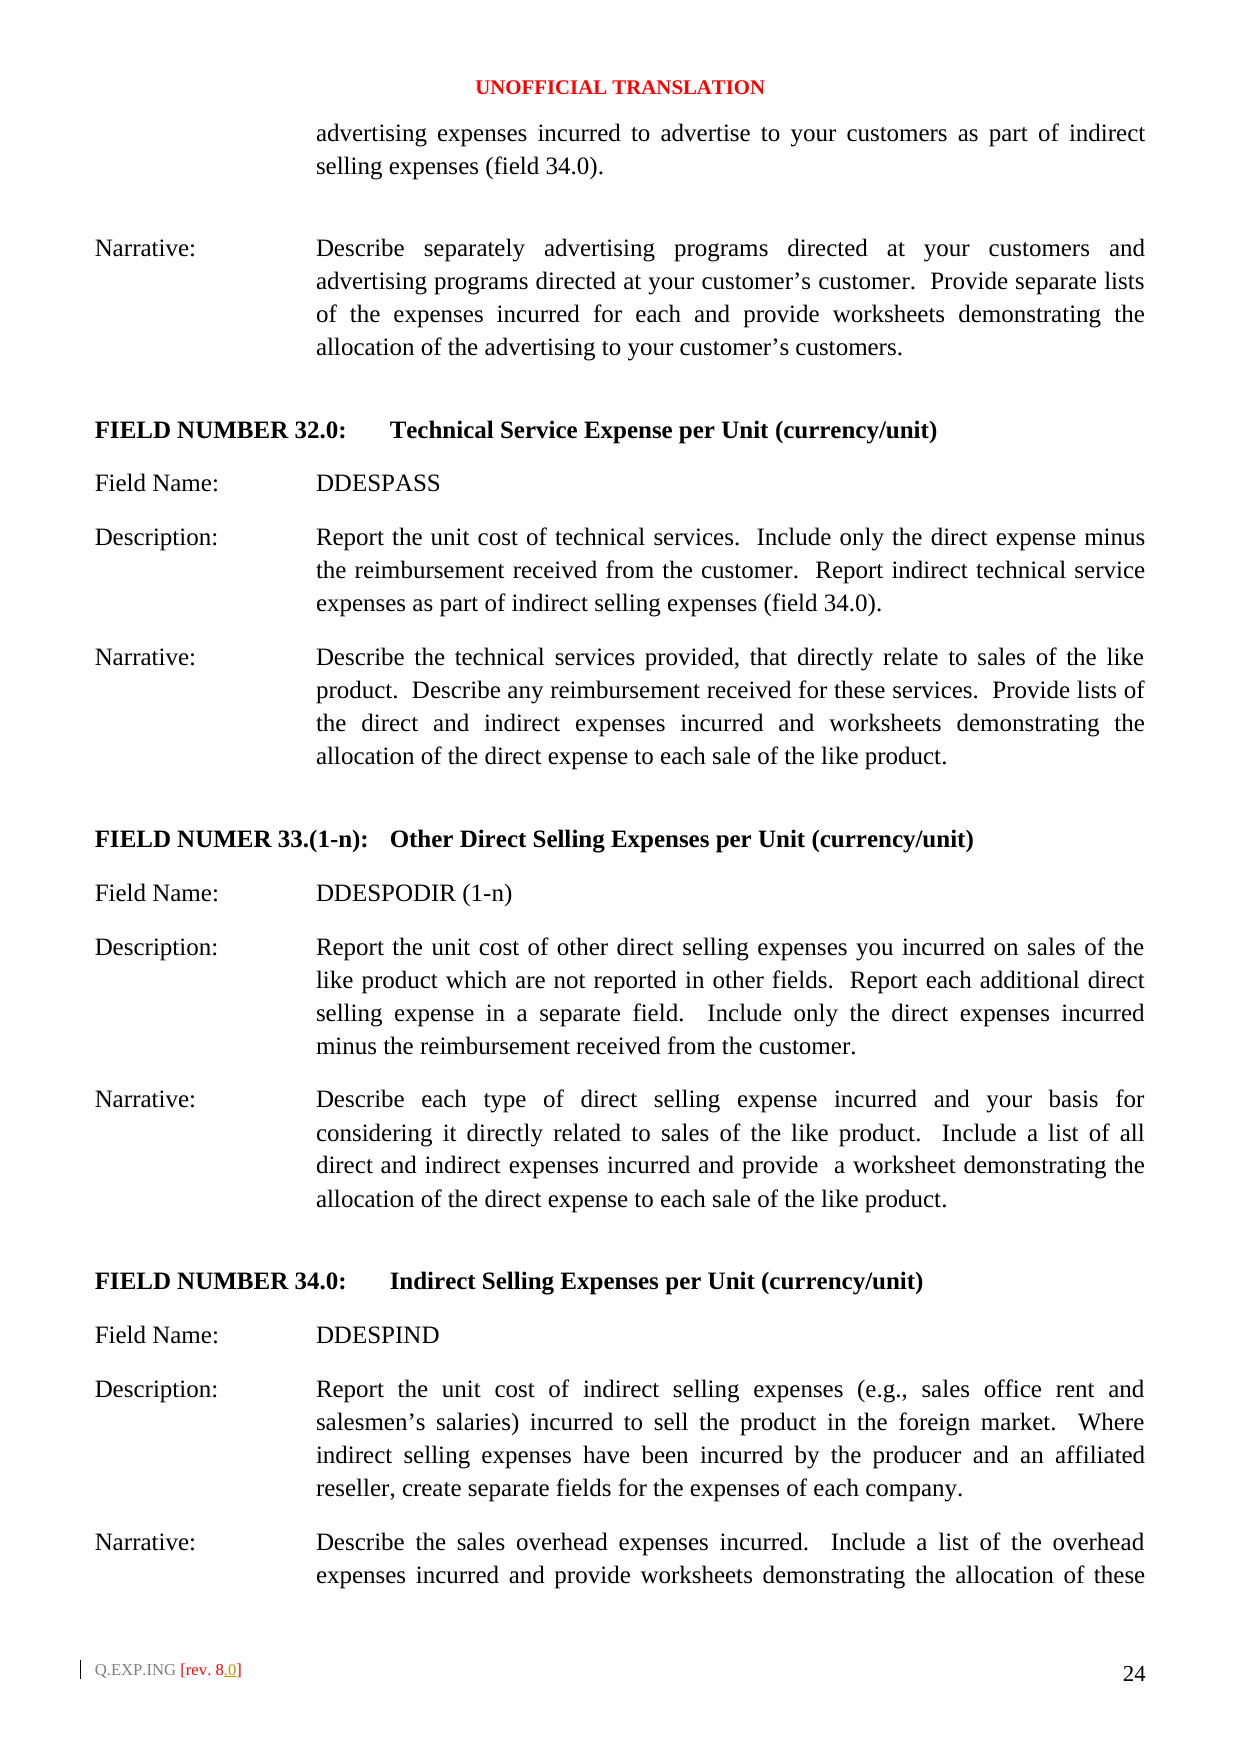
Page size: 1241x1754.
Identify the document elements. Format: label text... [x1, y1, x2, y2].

text Description: Report the unit cost of technical services. Include only the direct expense minus the reimbursement received from the customer. Report indirect technical service expenses as part of indirect selling expenses (field 34.0). [94, 522, 1146, 617]
text Narrative: Describe each type of direct selling expense incurred and your basis for considering it directly related to sales of the like product. Include a list of all direct and indirect expenses incurred and provide a worksheet demonstrating the allocation of the direct expense to each sale of the like product. [94, 1084, 1146, 1212]
text Description: Report the unit cost of other direct selling expenses you incurred on sales of the like product which are not reported in other fields. Report each additional direct selling expense in a separate field. Include only the direct expenses incurred minus the reimbursement received from the customer. [94, 932, 1146, 1059]
text Narrative: Describe the technical services provided, that directly relate to sales of the like product. Describe any reimbursement received for these services. Provide lists of the direct and indirect expenses incurred and worksheets demonstrating the allocation of the direct expense to each sale of the like product. [94, 642, 1146, 770]
text Field Name: DDESPODIR (1-n) [94, 878, 1146, 907]
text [94, 1527, 1146, 1589]
text Field Name: DDESPASS [94, 468, 1146, 497]
text FIELD NUMBER 32.0: Technical Service Expense per Unit (currency/unit) [94, 415, 1146, 443]
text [94, 118, 1146, 180]
text FIELD NUMBER 34.0: Indirect Selling Expenses per Unit (currency/unit) [94, 1266, 1146, 1295]
text Field Name: DDESPIND [94, 1320, 1146, 1349]
text Narrative: Describe separately advertising programs directed at your customers and advertising programs directed at your customer’s customer. Provide separate lists of the expenses incurred for each and provide worksheets demonstrating the allocation of the advertising to your customer’s customers. [94, 233, 1146, 361]
text Description: Report the unit cost of indirect selling expenses (e.g., sales office rent and salesmen’s salaries) incurred to sell the product in the foreign market. Where indirect selling expenses have been incurred by the producer and an affiliated reseller, create separate fields for the expenses of each company. [94, 1374, 1146, 1502]
text FIELD NUMER 33.(1-n): Other Direct Selling Expenses per Unit (currency/unit) [94, 824, 1146, 853]
